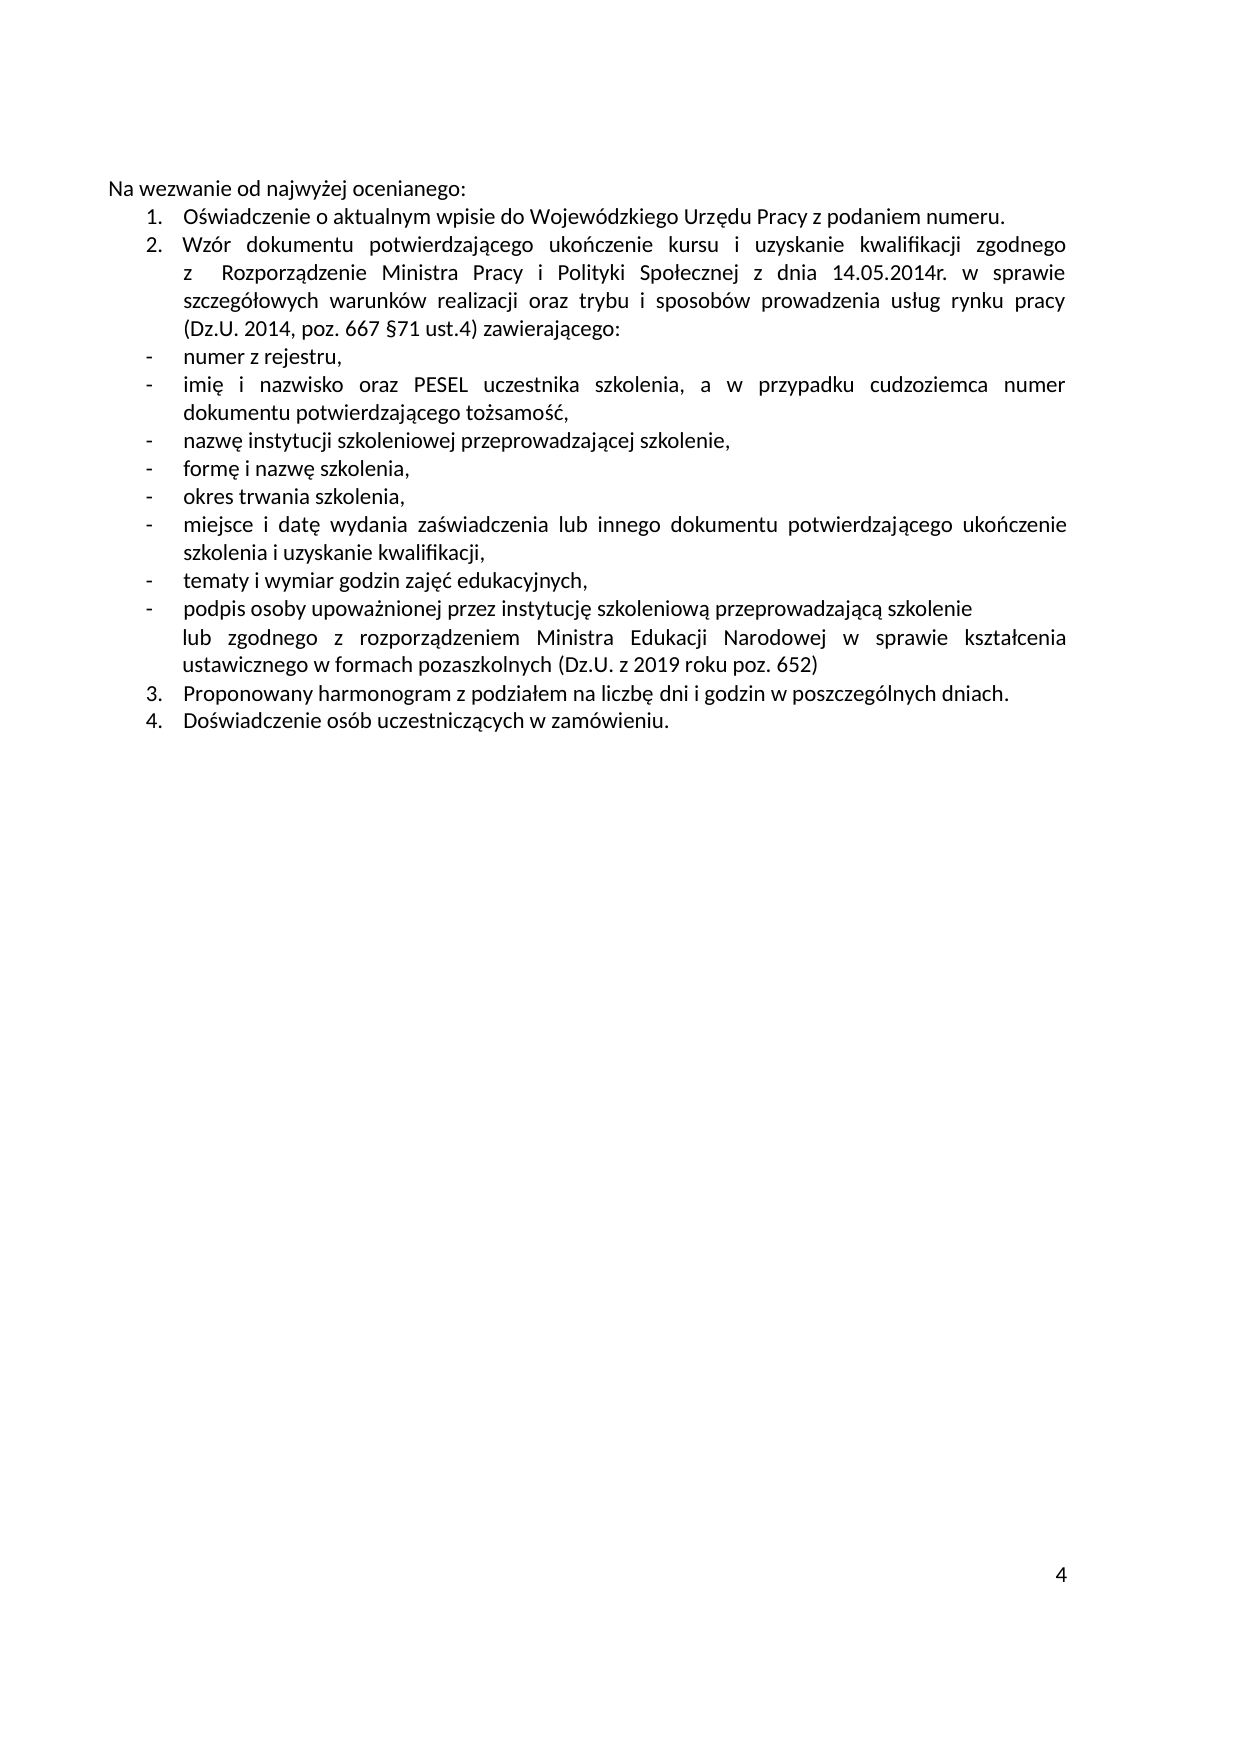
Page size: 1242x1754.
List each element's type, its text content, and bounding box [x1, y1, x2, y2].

text lub zgodnego z rozporządzeniem Ministra Edukacji Narodowej w sprawie kształcenia ustawicznego w formach pozaszkolnych (Dz.U. z 2019 roku poz. 652) [182, 623, 1067, 679]
list nazwę instytucji szkoleniowej przeprowadzającej szkolenie, [146, 426, 1067, 454]
list Wzór dokumentu potwierdzającego ukończenie kursu i uzyskanie kwalifikacji zgodnego z Rozporządzenie Ministra Pracy i Polityki Społecznej z dnia 14.05.2014r. w sprawie szczegółowych warunków realizacji oraz trybu i sposobów prowadzenia usług rynku pracy (Dz.U. 2014, poz. 667 §71 ust.4) zawierającego: [146, 230, 1067, 342]
list Proponowany harmonogram z podziałem na liczbę dni i godzin w poszczególnych dniach. [146, 679, 1067, 707]
text Na wezwanie od najwyżej ocenianego: [108, 174, 1067, 202]
list imię i nazwisko oraz PESEL uczestnika szkolenia, a w przypadku cudzoziemca numer dokumentu potwierdzającego tożsamość, [146, 370, 1067, 426]
list podpis osoby upoważnionej przez instytucję szkoleniową przeprowadzającą szkolenie [146, 594, 1067, 623]
list miejsce i datę wydania zaświadczenia lub innego dokumentu potwierdzającego ukończenie szkolenia i uzyskanie kwalifikacji, [146, 511, 1067, 567]
list okres trwania szkolenia, [146, 482, 1067, 511]
list Oświadczenie o aktualnym wpisie do Wojewódzkiego Urzędu Pracy z podaniem numeru. [146, 202, 1067, 230]
list Doświadczenie osób uczestniczących w zamówieniu. [146, 707, 1067, 735]
list formę i nazwę szkolenia, [146, 454, 1067, 482]
list tematy i wymiar godzin zajęć edukacyjnych, [146, 567, 1067, 594]
list numer z rejestru, [146, 342, 1067, 370]
